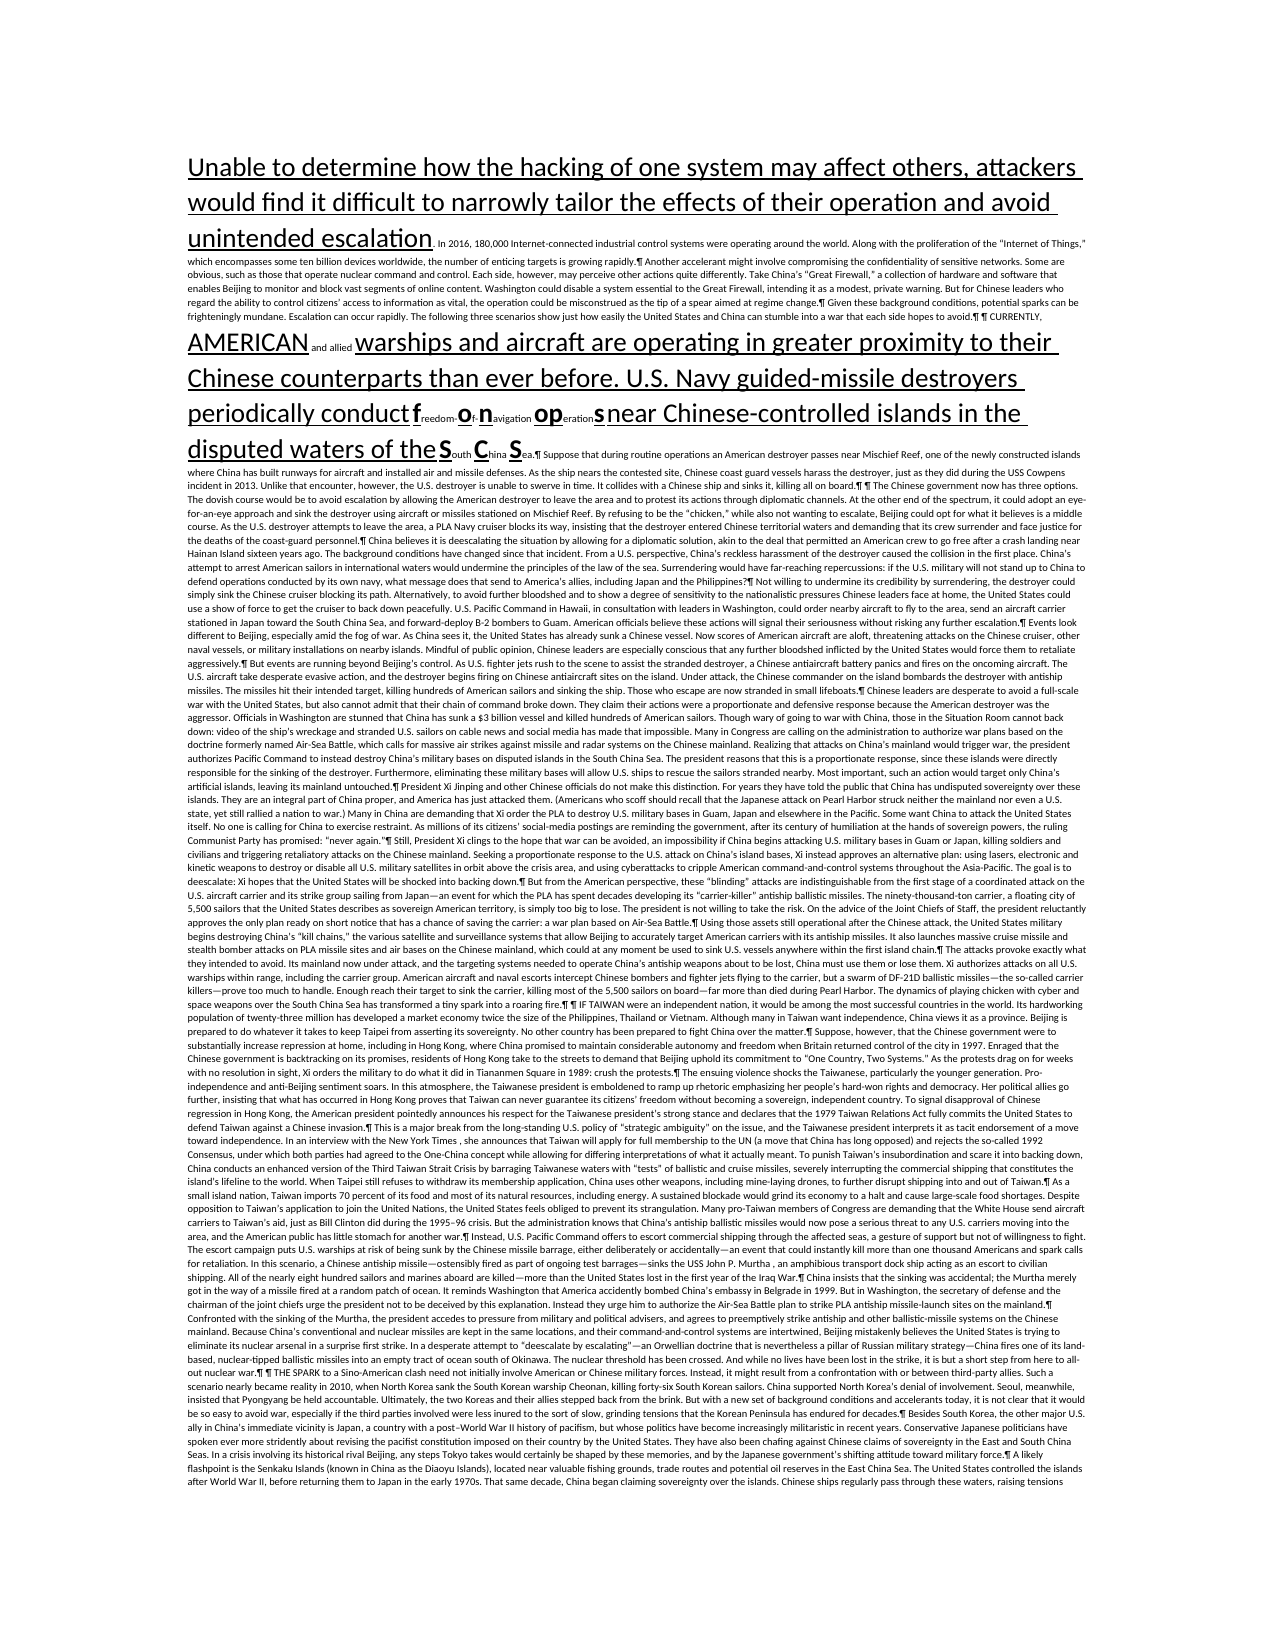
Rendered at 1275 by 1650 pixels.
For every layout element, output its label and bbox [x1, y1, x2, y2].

text [187, 150, 1087, 1488]
